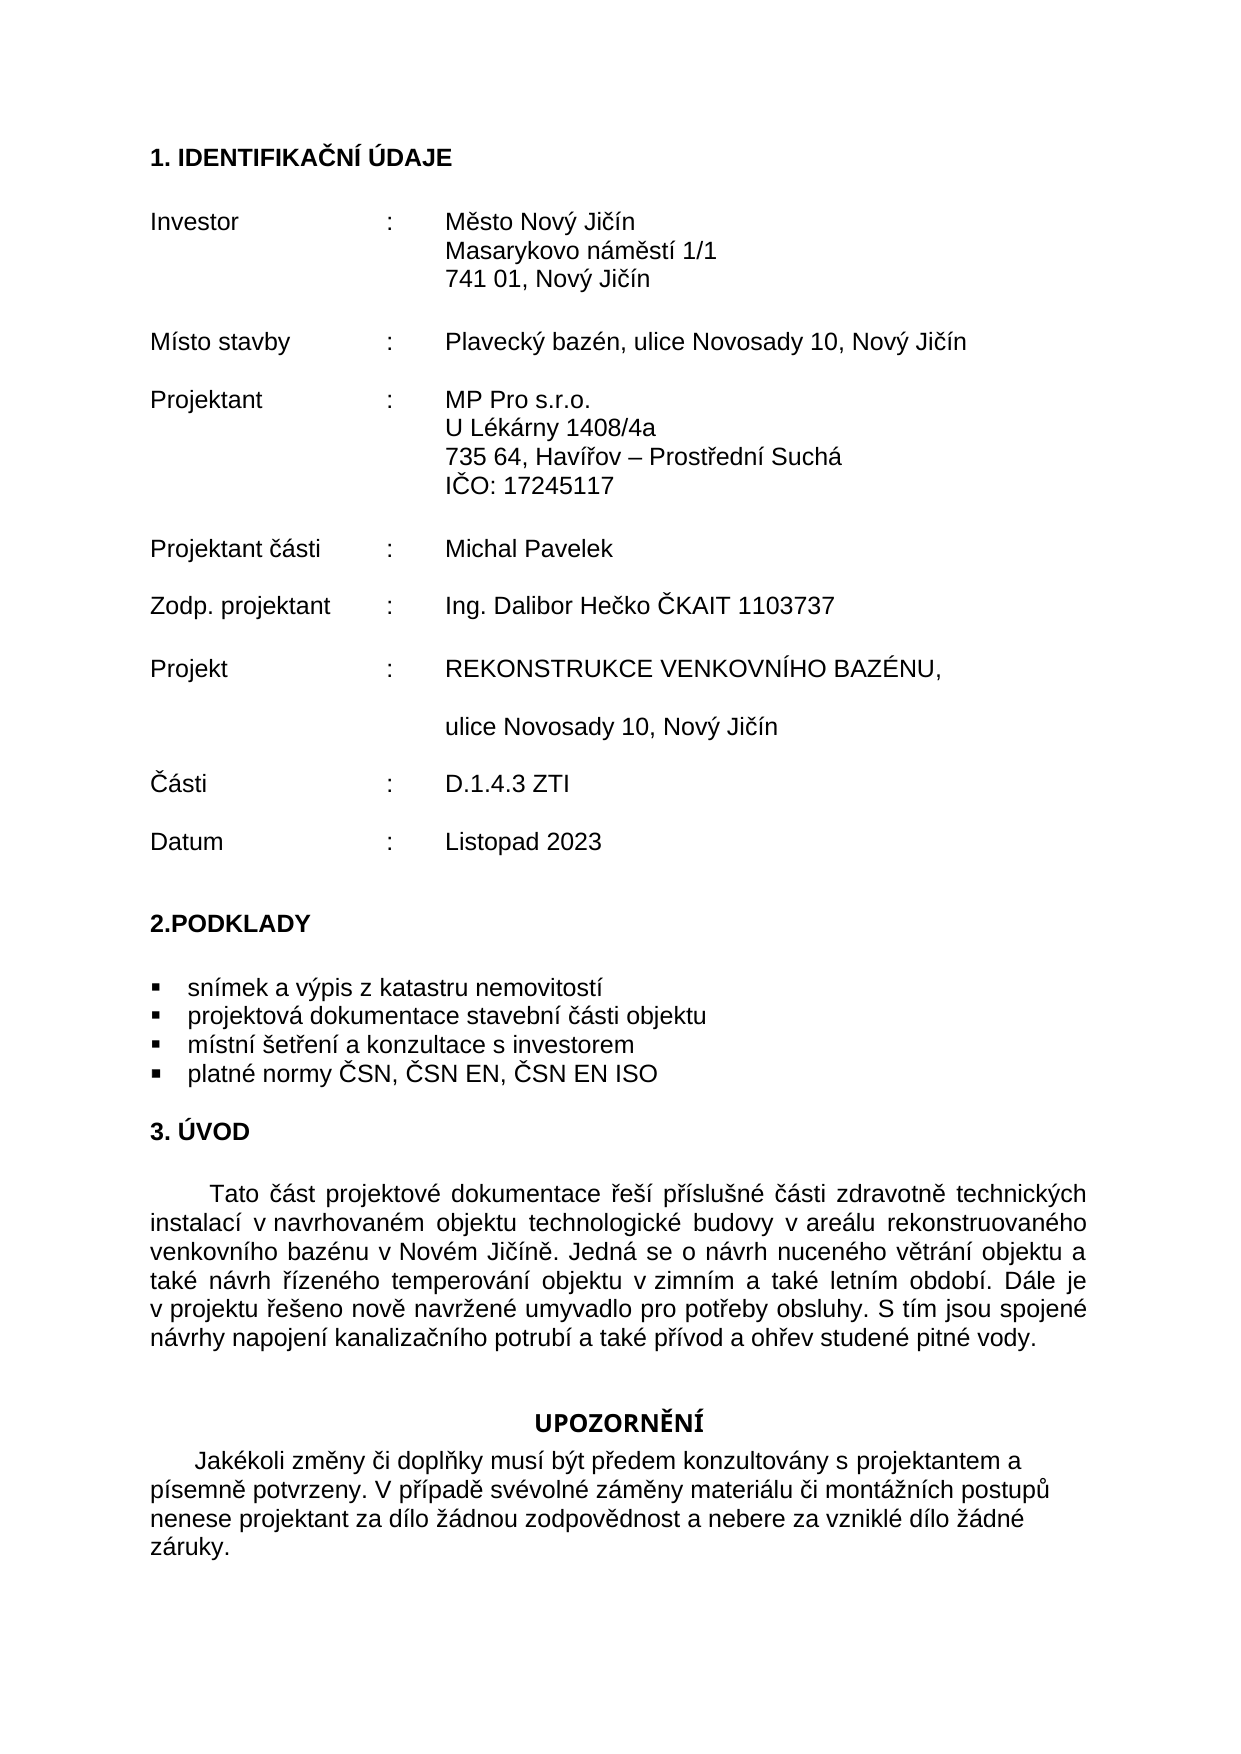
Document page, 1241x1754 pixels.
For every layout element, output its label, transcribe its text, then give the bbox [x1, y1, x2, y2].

text Investor : Město Nový Jičín [150, 207, 1087, 236]
text 3. ÚVOD [150, 1117, 1087, 1145]
text IČO: 17245117 [150, 471, 1087, 500]
list snímek a výpis z katastru nemovitostí [150, 972, 1087, 1001]
list místní šetření a konzultace s investorem [150, 1030, 1087, 1059]
text Tato část projektové dokumentace řeší příslušné části zdravotně technických instalací v navrhovaném objektu technologické budovy v areálu rekonstruovaného venkovního bazénu v Novém Jičíně. Jedná se o návrh nuceného větrání objektu a také návrh řízeného temperování objektu v zimním a také letním období. Dále je v projektu řešeno nově navržené umyvadlo pro potřeby obsluhy. S tím jsou spojené návrhy napojení kanalizačního potrubí a také přívod a ohřev studené pitné vody. [150, 1179, 1087, 1352]
list projektová dokumentace stavební části objektu [150, 1001, 1087, 1030]
text Místo stavby : Plavecký bazén, ulice Novosady 10, Nový Jičín [150, 327, 1087, 356]
text Projektant : MP Pro s.r.o. [150, 385, 1087, 413]
text Masarykovo náměstí 1/1 [150, 236, 1087, 264]
text Projektant části : Michal Pavelek [150, 534, 1087, 562]
text ulice Novosady 10, Nový Jičín [150, 712, 1087, 740]
text 735 64, Havířov – Prostřední Suchá [150, 442, 1087, 471]
text 741 01, Nový Jičín [150, 264, 1087, 293]
subtitle 2.PODKLADY [150, 909, 1087, 938]
text Projekt : REKONSTRUKCE VENKOVNÍHO BAZÉNU, [150, 654, 1087, 683]
list platné normy ČSN, ČSN EN, ČSN EN ISO [150, 1059, 1087, 1088]
text U Lékárny 1408/4a [150, 413, 1087, 442]
text Jakékoli změny či doplňky musí být předem konzultovány s projektantem a písemně potvrzeny. V případě svévolné záměny materiálu či montážních postupů nenese projektant za dílo žádnou zodpovědnost a nebere za vzniklé dílo žádné záruky. [150, 1446, 1087, 1561]
text Zodp. projektant : Ing. Dalibor Hečko ČKAIT 1103737 [150, 591, 1087, 620]
subtitle 1. Identifikační údaje [150, 143, 1087, 172]
text Datum : Listopad 2023 [150, 827, 1087, 855]
text Části : D.1.4.3 ZTI [150, 769, 1087, 798]
subtitle UPOZORNĚNÍ [150, 1406, 1087, 1440]
